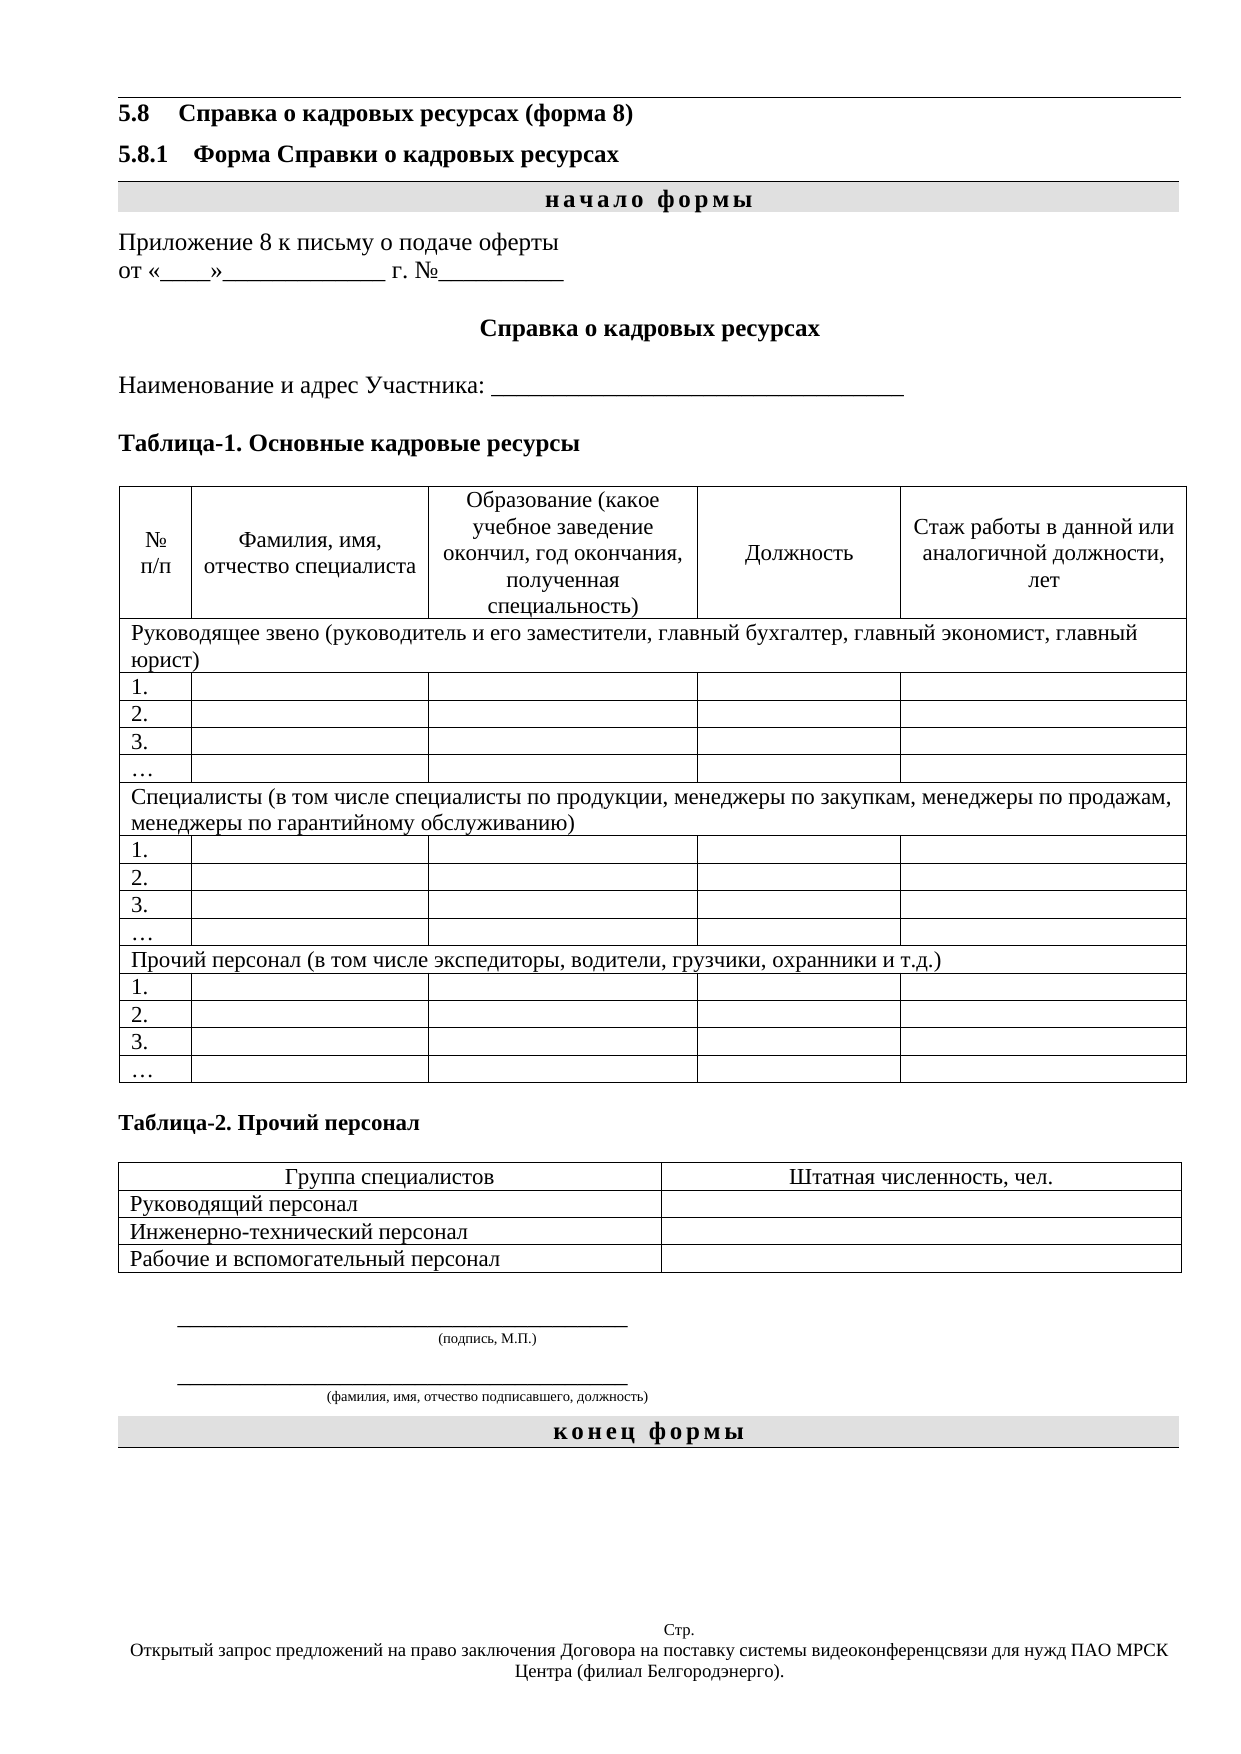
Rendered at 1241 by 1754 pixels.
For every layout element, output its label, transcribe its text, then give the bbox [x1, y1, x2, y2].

table_cell [901, 1028, 1186, 1054]
table_cell [662, 1245, 1181, 1272]
table_cell [192, 755, 428, 782]
table_cell [120, 891, 191, 918]
table_cell [429, 836, 697, 863]
text Таблица-1. Основные кадровые ресурсы [118, 428, 1181, 457]
table_cell [901, 864, 1186, 890]
table_cell [429, 864, 697, 890]
text (подпись, М.П.) [118, 1330, 797, 1359]
table_cell [192, 891, 428, 918]
table_cell [901, 1001, 1186, 1027]
table_cell [429, 728, 697, 754]
table_cell [192, 974, 428, 1000]
table_cell [698, 974, 900, 1000]
table_cell [698, 1001, 900, 1027]
table_header № п/п [120, 487, 191, 618]
table_cell Специалисты (в том числе специалисты по продукции, менеджеры по закупкам, менеджеры по продажам, менеджеры по гарантийному обслуживанию) [120, 783, 1186, 835]
table_cell [698, 1028, 900, 1054]
table_cell [120, 1028, 191, 1054]
table_cell Прочий персонал (в том числе экспедиторы, водители, грузчики, охранники и т.д.) [120, 946, 1186, 972]
table_cell [192, 1056, 428, 1082]
table_cell [192, 864, 428, 890]
table_cell … [120, 755, 191, 782]
table_cell Рабочие и вспомогательный персонал [119, 1245, 661, 1272]
table_cell [698, 701, 900, 727]
table_cell [901, 728, 1186, 754]
table_cell Руководящий персонал [119, 1191, 661, 1217]
table_cell [192, 1028, 428, 1054]
table_cell [698, 673, 900, 699]
table_cell [120, 974, 191, 1000]
text Приложение 8 к письму о подаче оферты от «____»_____________ г. №__________ [118, 227, 1181, 284]
table_cell [698, 728, 900, 754]
table_cell [698, 836, 900, 863]
table_cell [120, 701, 191, 727]
table_cell [120, 864, 191, 890]
table_cell [698, 891, 900, 918]
table_cell [429, 1001, 697, 1027]
text начало формы [118, 182, 1179, 212]
table_cell [901, 1056, 1186, 1082]
table_header Образование (какое учебное заведение окончил, год окончания, полученная специальность) [429, 487, 697, 618]
table_header Должность [698, 487, 900, 618]
table_cell [192, 673, 428, 699]
text Таблица-2. Прочий персонал [118, 1109, 1181, 1136]
table_cell [901, 974, 1186, 1000]
table_cell [192, 728, 428, 754]
subtitle Форма Справки о кадровых ресурсах [118, 139, 1181, 168]
table_cell [698, 864, 900, 890]
table_cell [662, 1218, 1181, 1244]
table_header Штатная численность, чел. [662, 1163, 1181, 1189]
text конец формы [118, 1416, 1179, 1447]
table_cell [429, 974, 697, 1000]
table_cell [901, 701, 1186, 727]
table_cell [429, 673, 697, 699]
text ____________________________________ [118, 1301, 1181, 1330]
table_cell [429, 919, 697, 945]
table_cell [698, 1056, 900, 1082]
table_cell [698, 919, 900, 945]
table_cell [698, 755, 900, 782]
table_cell [192, 919, 428, 945]
table_cell [192, 836, 428, 863]
table_cell [901, 919, 1186, 945]
table_cell Инженерно-технический персонал [119, 1218, 661, 1244]
table_cell [901, 891, 1186, 918]
table_cell [429, 701, 697, 727]
table_cell … [120, 1056, 191, 1082]
table_cell [120, 728, 191, 754]
table_cell [901, 836, 1186, 863]
text (фамилия, имя, отчество подписавшего, должность) [118, 1388, 797, 1416]
table_cell … [120, 919, 191, 945]
table_cell Руководящее звено (руководитель и его заместители, главный бухгалтер, главный экономист, главный юрист) [120, 619, 1186, 672]
text Наименование и адрес Участника: _________________________________ [118, 371, 1181, 399]
table_cell [429, 891, 697, 918]
table_cell [901, 755, 1186, 782]
subtitle Справка о кадровых ресурсах (форма 8) [118, 98, 1181, 127]
table_cell [901, 673, 1186, 699]
table_cell [429, 1028, 697, 1054]
table_cell [429, 755, 697, 782]
text ____________________________________ [118, 1359, 1181, 1388]
table_header Фамилия, имя, отчество специалиста [192, 487, 428, 618]
table_cell [662, 1191, 1181, 1217]
table_cell [429, 1056, 697, 1082]
table_header Группа специалистов [119, 1163, 661, 1189]
table_cell [192, 701, 428, 727]
table_cell [192, 1001, 428, 1027]
table_cell [120, 836, 191, 863]
table_cell [120, 1001, 191, 1027]
table_cell [120, 673, 191, 699]
text Справка о кадровых ресурсах [118, 313, 1181, 342]
table_header Стаж работы в данной или аналогичной должности, лет [901, 487, 1186, 618]
